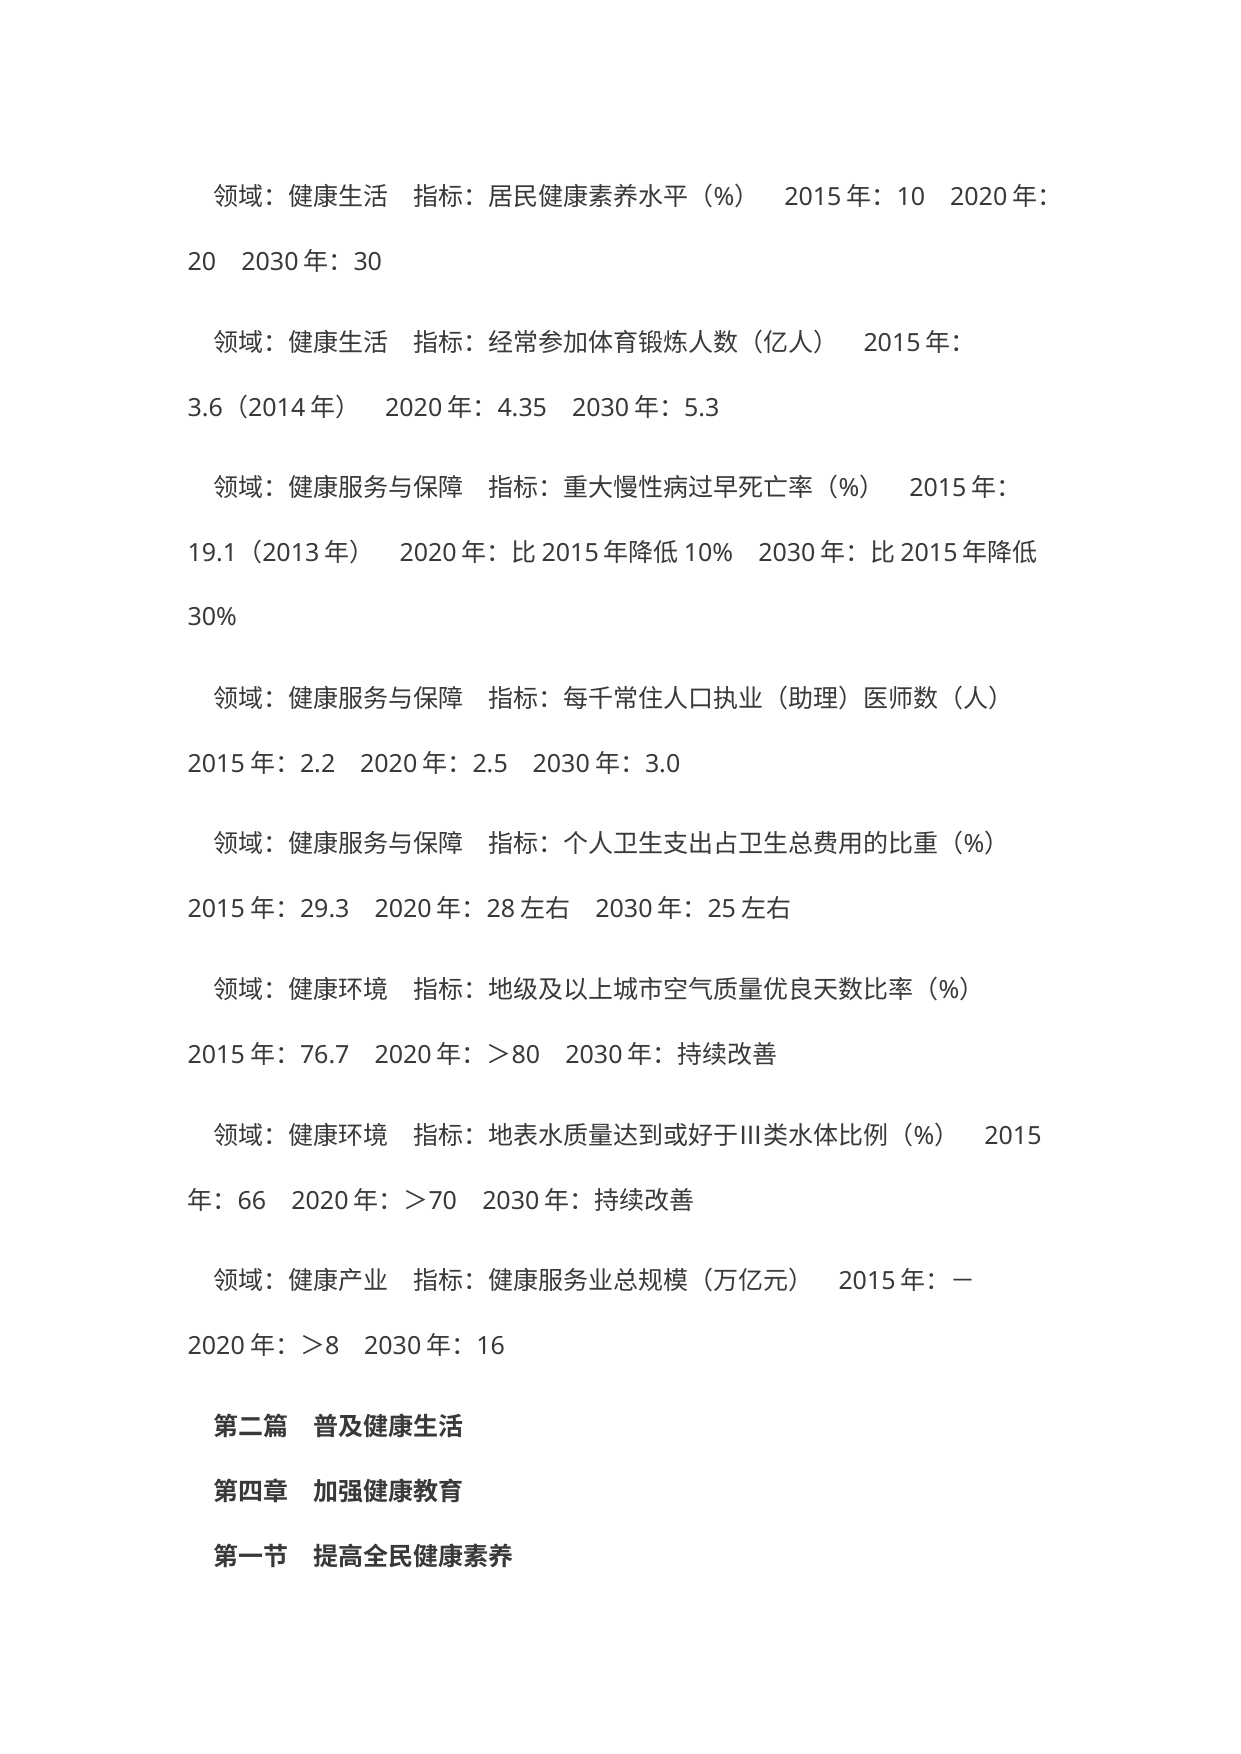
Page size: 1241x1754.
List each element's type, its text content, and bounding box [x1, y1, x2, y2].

text 领域：健康服务与保障 指标：重大慢性病过早死亡率（%） 2015年：19.1（2013年） 2020年：比2015年降低10% 2030年：比2015年降低30% [187, 453, 1053, 648]
text 领域：健康生活 指标：经常参加体育锻炼人数（亿人） 2015年：3.6（2014年） 2020年：4.35 2030年：5.3 [187, 308, 1053, 438]
text 领域：健康服务与保障 指标：个人卫生支出占卫生总费用的比重（%） 2015年：29.3 2020年：28左右 2030年：25左右 [187, 809, 1053, 939]
text 领域：健康生活 指标：居民健康素养水平（%） 2015年：10 2020年：20 2030年：30 [187, 162, 1053, 292]
text 第二篇 普及健康生活 [187, 1392, 1053, 1457]
text 第一节 提高全民健康素养 [187, 1522, 1053, 1587]
text 领域：健康服务与保障 指标：每千常住人口执业（助理）医师数（人） 2015年：2.2 2020年：2.5 2030年：3.0 [187, 664, 1053, 794]
text 领域：健康产业 指标：健康服务业总规模（万亿元） 2015年：－ 2020年：＞8 2030年：16 [187, 1246, 1053, 1376]
text 领域：健康环境 指标：地级及以上城市空气质量优良天数比率（%） 2015年：76.7 2020年：＞80 2030年：持续改善 [187, 955, 1053, 1085]
text 第四章 加强健康教育 [187, 1457, 1053, 1522]
text 领域：健康环境 指标：地表水质量达到或好于Ⅲ类水体比例（%） 2015年：66 2020年：＞70 2030年：持续改善 [187, 1101, 1053, 1231]
